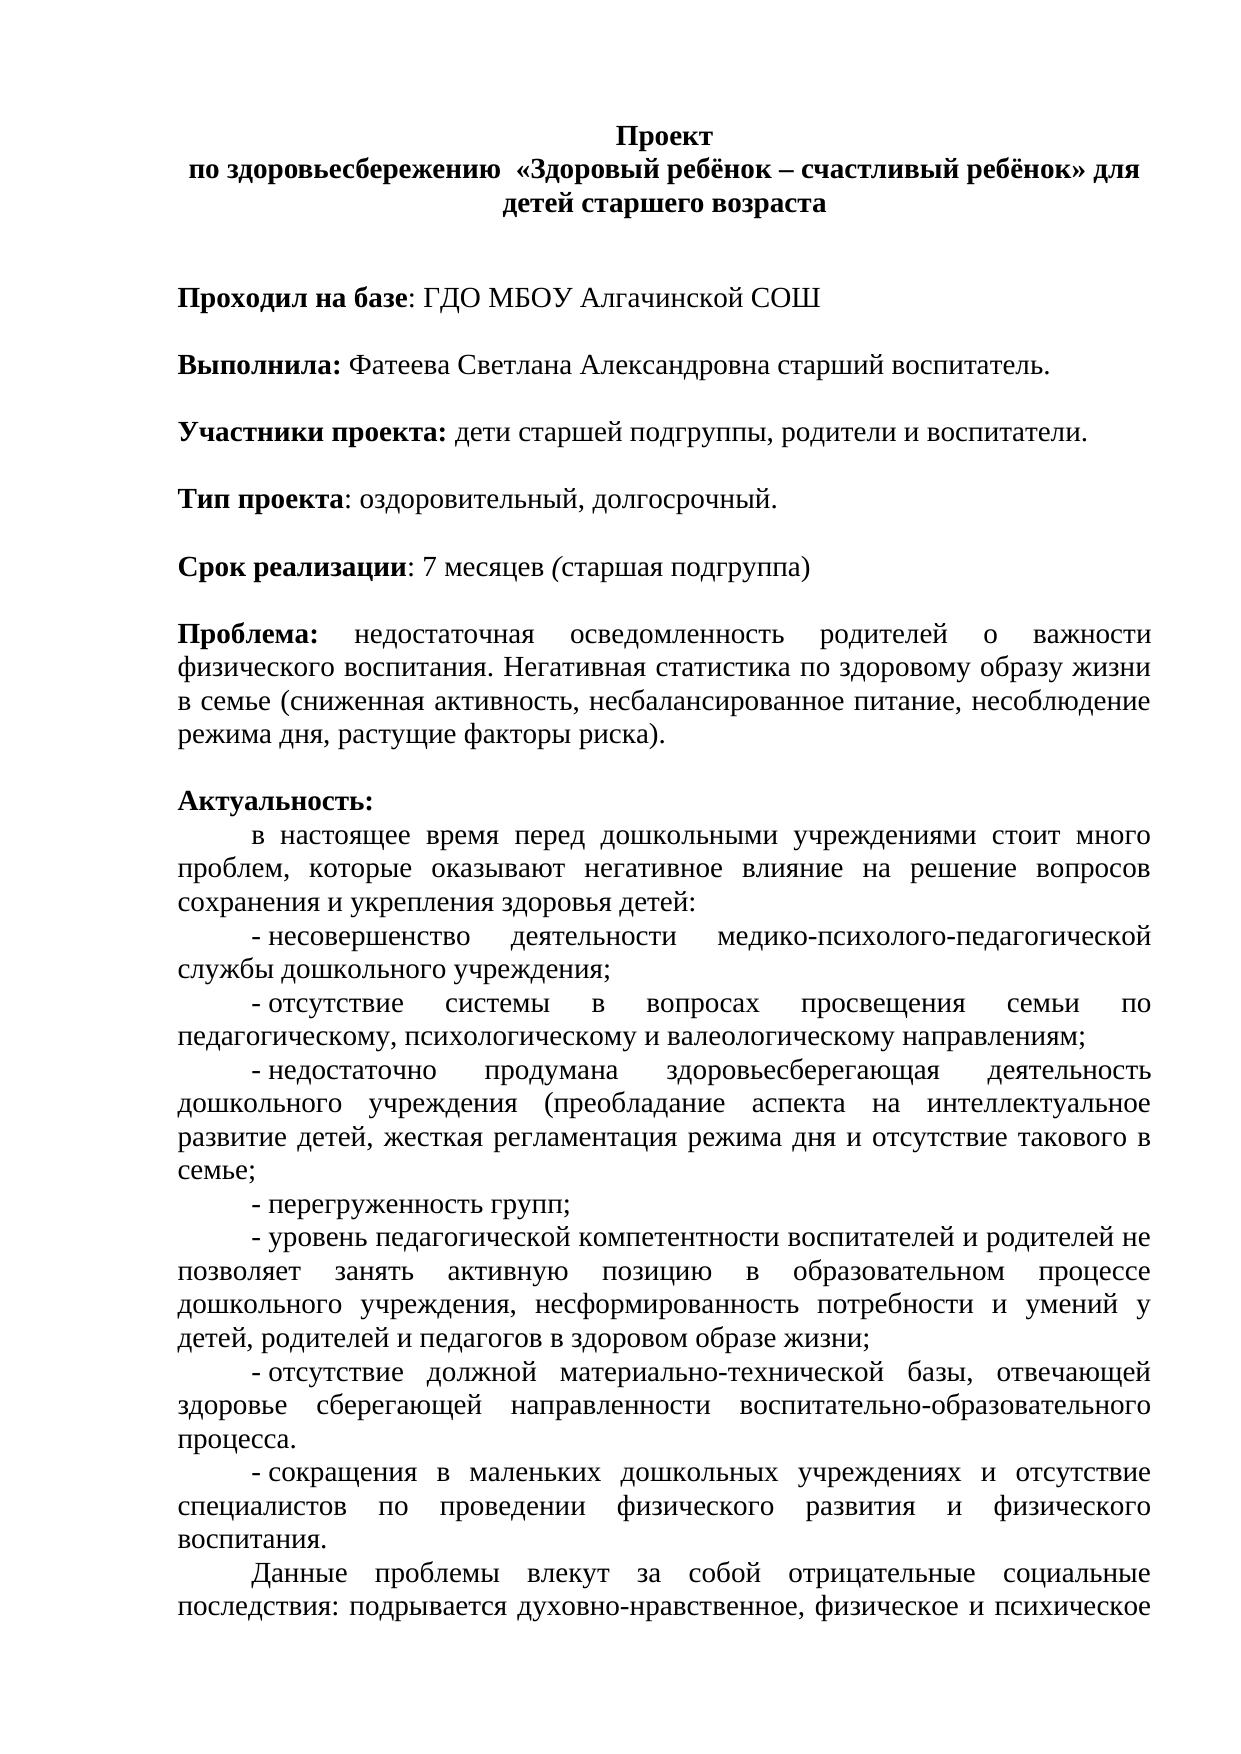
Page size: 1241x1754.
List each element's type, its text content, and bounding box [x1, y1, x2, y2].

text Выполнила: Фатеева Светлана Александровна старший воспитатель. [177, 347, 1152, 381]
text Актуальность: [177, 783, 1152, 817]
text - отсутствие системы в вопросах просвещения семьи по педагогическому, психологическому и валеологическому направлениям; [177, 985, 1152, 1052]
text - недостаточно продумана здоровьесберегающая деятельность дошкольного учреждения (преобладание аспекта на интеллектуальное развитие детей, жесткая регламентация режима дня и отсутствие такового в семье; [177, 1052, 1152, 1186]
text - сокращения в маленьких дошкольных учреждениях и отсутствие специалистов по проведении физического развития и физического воспитания. [177, 1454, 1152, 1555]
text Срок реализации: 7 месяцев (старшая подгруппа) [177, 549, 1152, 582]
text - отсутствие должной материально-технической базы, отвечающей здоровье сберегающей направленности воспитательно-образовательного процесса. [177, 1354, 1152, 1454]
text Участники проекта: дети старшей подгруппы, родители и воспитатели. [177, 414, 1152, 448]
text Тип проекта: оздоровительный, долгосрочный. [177, 482, 1152, 515]
text Проходил на базе: ГДО МБОУ Алгачинской СОШ [177, 280, 1152, 314]
text - уровень педагогической компетентности воспитателей и родителей не позволяет занять активную позицию в образовательном процессе дошкольного учреждения, несформированность потребности и умений у детей, родителей и педагогов в здоровом образе жизни; [177, 1219, 1152, 1354]
text - перегруженность групп; [177, 1186, 1152, 1219]
text по здоровьесбережению «Здоровый ребёнок – счастливый ребёнок» для детей старшего возраста [177, 152, 1152, 219]
text - несовершенство деятельности медико-психолого-педагогической службы дошкольного учреждения; [177, 918, 1152, 985]
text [177, 1555, 1152, 1622]
text в настоящее время перед дошкольными учреждениями стоит много проблем, которые оказывают негативное влияние на решение вопросов сохранения и укрепления здоровья детей: [177, 817, 1152, 918]
text Проект [177, 118, 1152, 152]
text Проблема: недостаточная осведомленность родителей о важности физического воспитания. Негативная статистика по здоровому образу жизни в семье (сниженная активность, несбалансированное питание, несоблюдение режима дня, растущие факторы риска). [177, 616, 1152, 750]
